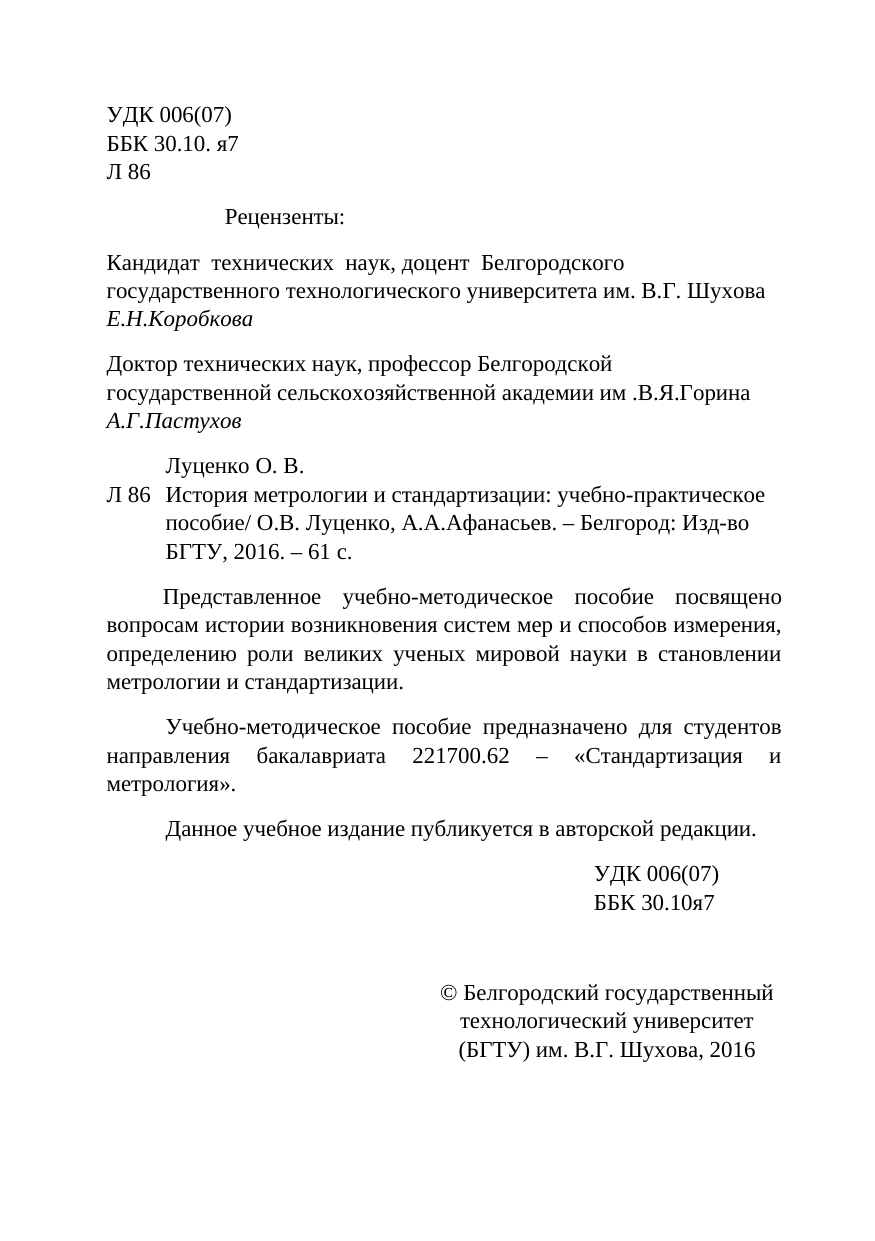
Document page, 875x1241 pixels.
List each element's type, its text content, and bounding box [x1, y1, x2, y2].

text УДК 006(07) ББК 30.10. я7 Л 86 [106, 101, 782, 185]
text ББК 30.10я7 [594, 889, 782, 915]
text Кандидат технических наук, доцент Белгородского государственного технологического университета им. В.Г. Шухова Е.Н.Коробкова [106, 248, 782, 332]
text Доктор технических наук, профессор Белгородской государственной сельскохозяйственной академии им .В.Я.Горина А.Г.Пастухов [106, 351, 782, 434]
text Представленное учебно-методическое пособие посвящено вопросам истории возникновения систем мер и способов измерения, определению роли великих ученых мировой науки в становлении метрологии и стандартизации. [106, 583, 782, 694]
text Л 86 История метрологии и стандартизации: учебно-практическое пособие/ О.В. Луценко, А.А.Афанасьев. – Белгород: Изд-во БГТУ, 2016. – 61 с. [106, 481, 782, 564]
text Рецензенты: [106, 203, 782, 230]
text Данное учебное издание публикуется в авторской редакции. [106, 815, 782, 842]
text Луценко О. В. [106, 452, 782, 479]
text УДК 006(07) [594, 860, 782, 887]
text Учебно-методическое пособие предназначено для студентов направления бакалавриата 221700.62 – «Стандартизация и метрология». [106, 713, 782, 797]
text © Белгородский государственный технологический университет (БГТУ) им. В.Г. Шухова, 2016 [431, 979, 782, 1062]
